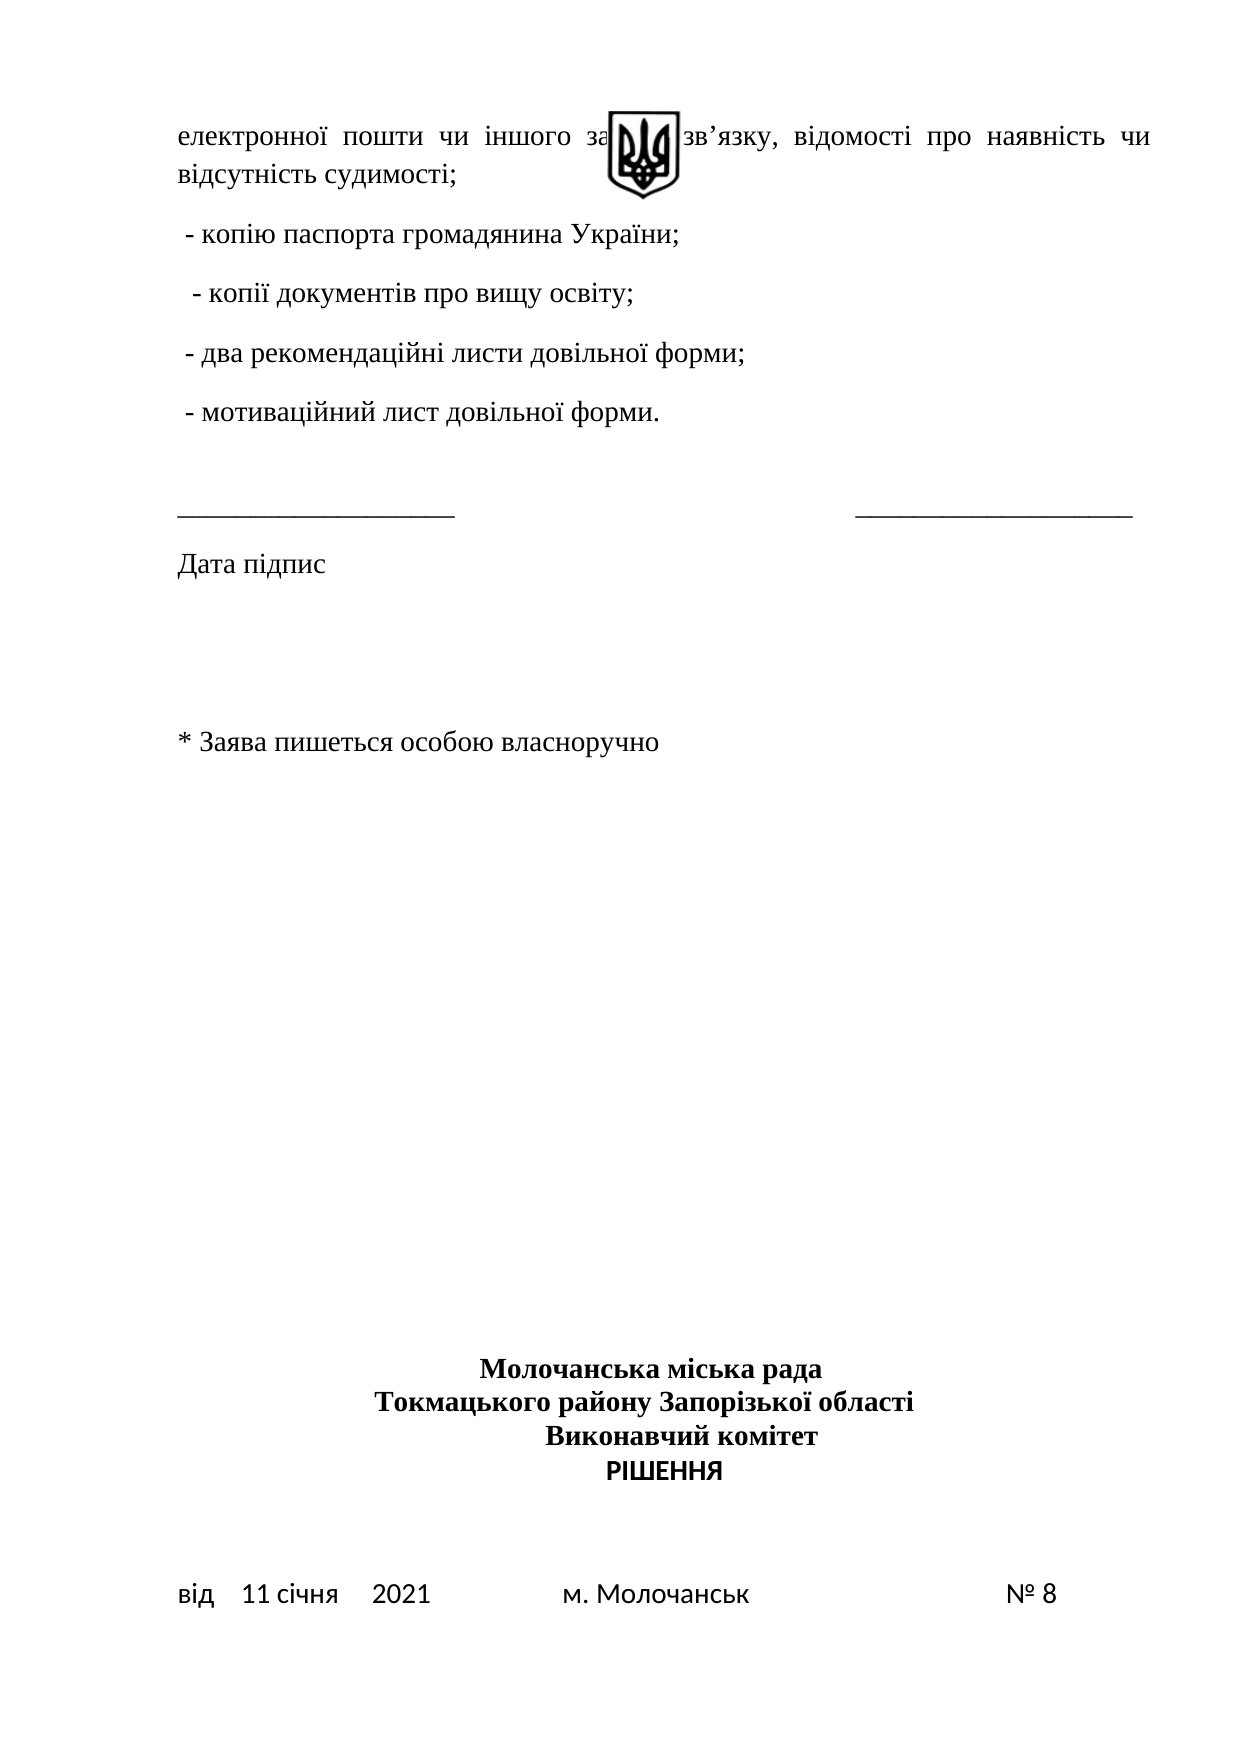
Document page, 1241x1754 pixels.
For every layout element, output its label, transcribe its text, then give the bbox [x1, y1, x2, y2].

text Токмацького району Запорізької області [177, 1384, 1152, 1418]
text * Заява пишеться особою власноручно [177, 724, 1152, 758]
text Виконавчий комітет [177, 1418, 1152, 1452]
text - мотиваційний лист довільної форми. [177, 394, 1152, 428]
text - копію паспорта громадянина України; [177, 216, 1152, 249]
picture [606, 110, 682, 201]
text РІШЕННЯ [177, 1452, 1152, 1487]
text Дата підпис [177, 546, 1152, 580]
text ___________________ ___________________ [177, 487, 1152, 521]
text - копії документів про вищу освіту; [177, 275, 1152, 309]
text - два рекомендаційні листи довільної форми; [177, 335, 1152, 368]
text Молочанська міська рада [177, 1351, 1152, 1384]
text від 11 січня 2021 м. Молочанськ № 8 [177, 1575, 1152, 1611]
